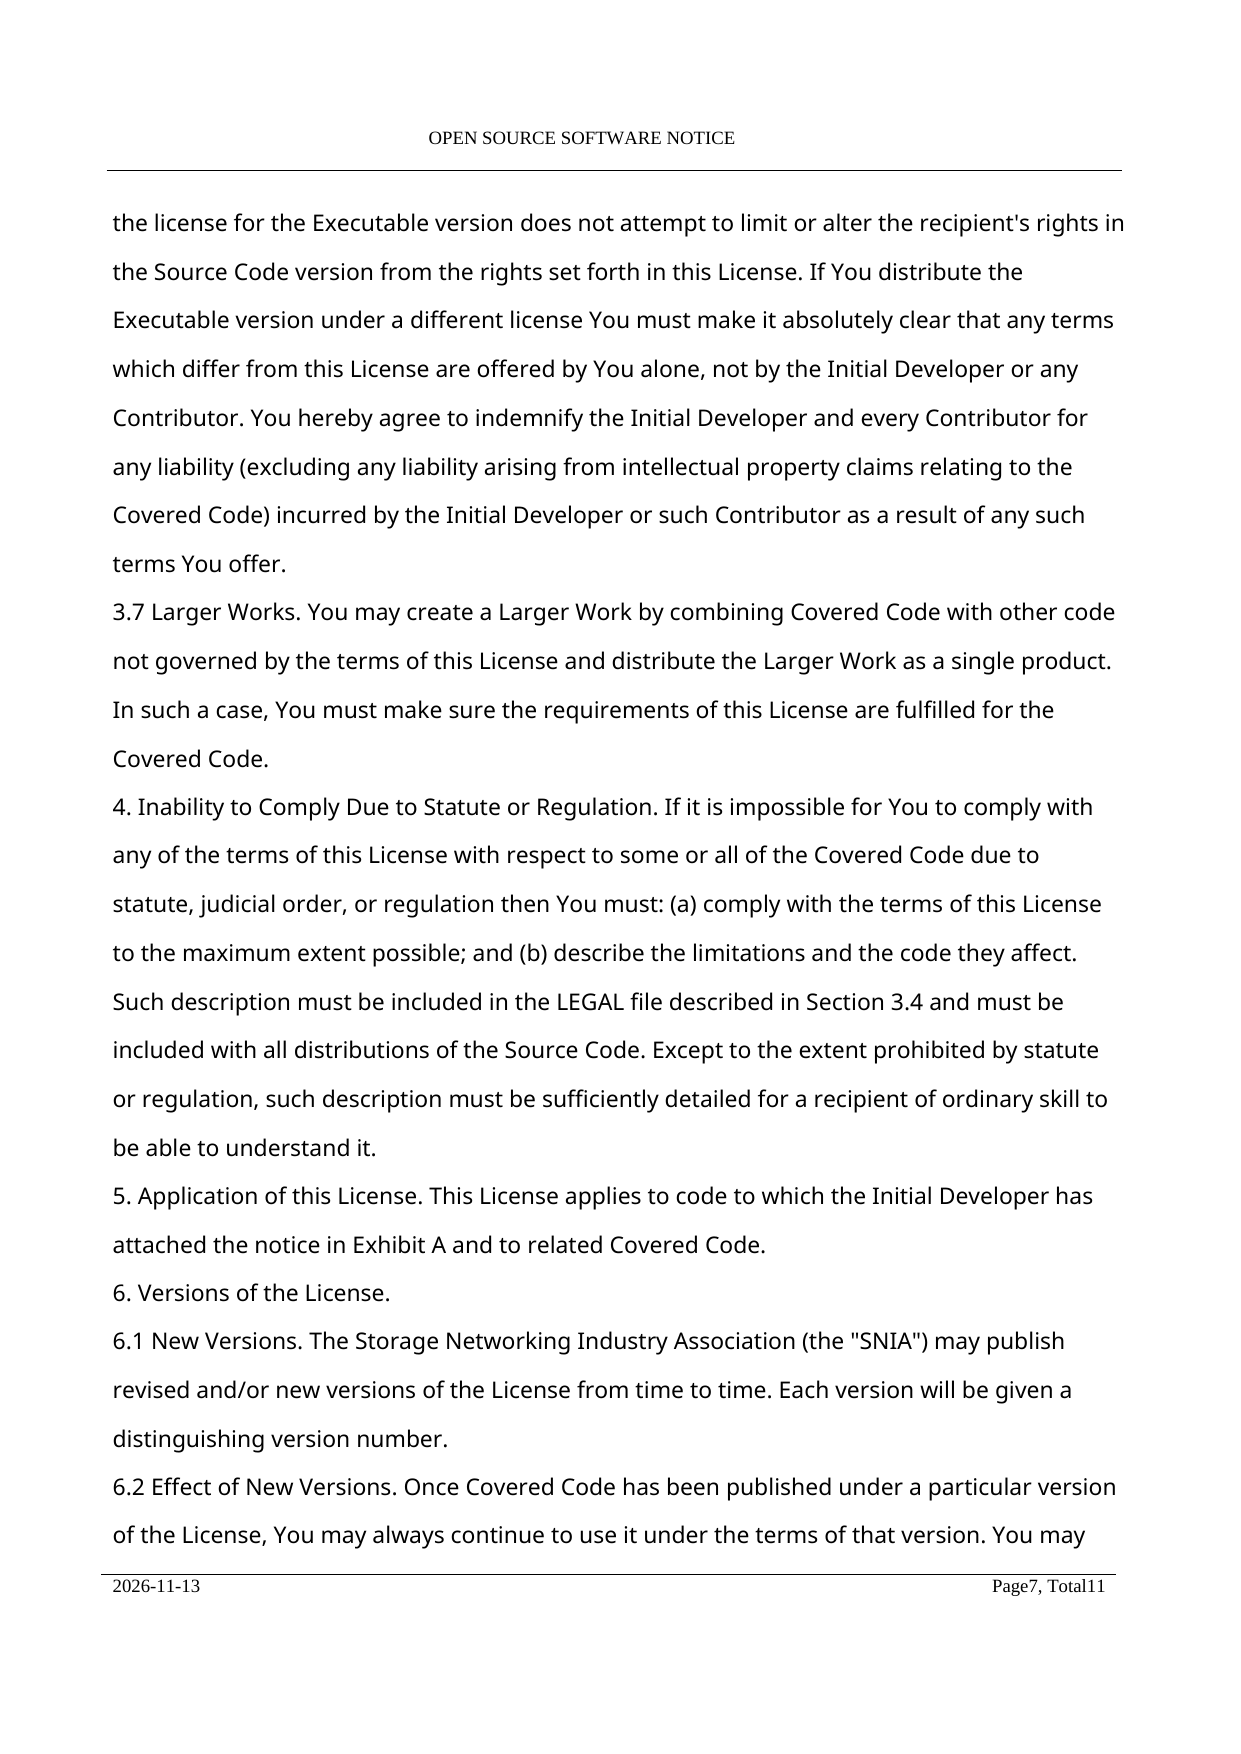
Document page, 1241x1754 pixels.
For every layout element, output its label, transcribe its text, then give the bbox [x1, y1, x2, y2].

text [112, 206, 1128, 580]
text 6. Versions of the License. [112, 1276, 1128, 1309]
text 5. Application of this License. This License applies to code to which the Initial Developer has attached the notice in Exhibit A and to related Covered Code. [112, 1179, 1128, 1261]
text 3.7 Larger Works. You may create a Larger Work by combining Covered Code with other code not governed by the terms of this License and distribute the Larger Work as a single product. In such a case, You must make sure the requirements of this License are fulfilled for the Covered Code. [112, 596, 1128, 774]
text 6.1 New Versions. The Storage Networking Industry Association (the "SNIA") may publish revised and/or new versions of the License from time to time. Each version will be given a distinguishing version number. [112, 1324, 1128, 1454]
text 4. Inability to Comply Due to Statute or Regulation. If it is impossible for You to comply with any of the terms of this License with respect to some or all of the Covered Code due to statute, judicial order, or regulation then You must: (a) comply with the terms of this License to the maximum extent possible; and (b) describe the limitations and the code they affect. Such description must be included in the LEGAL file described in Section 3.4 and must be included with all distributions of the Source Code. Except to the extent prohibited by statute or regulation, such description must be sufficiently detailed for a recipient of ordinary skill to be able to understand it. [112, 790, 1128, 1164]
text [112, 1470, 1128, 1551]
